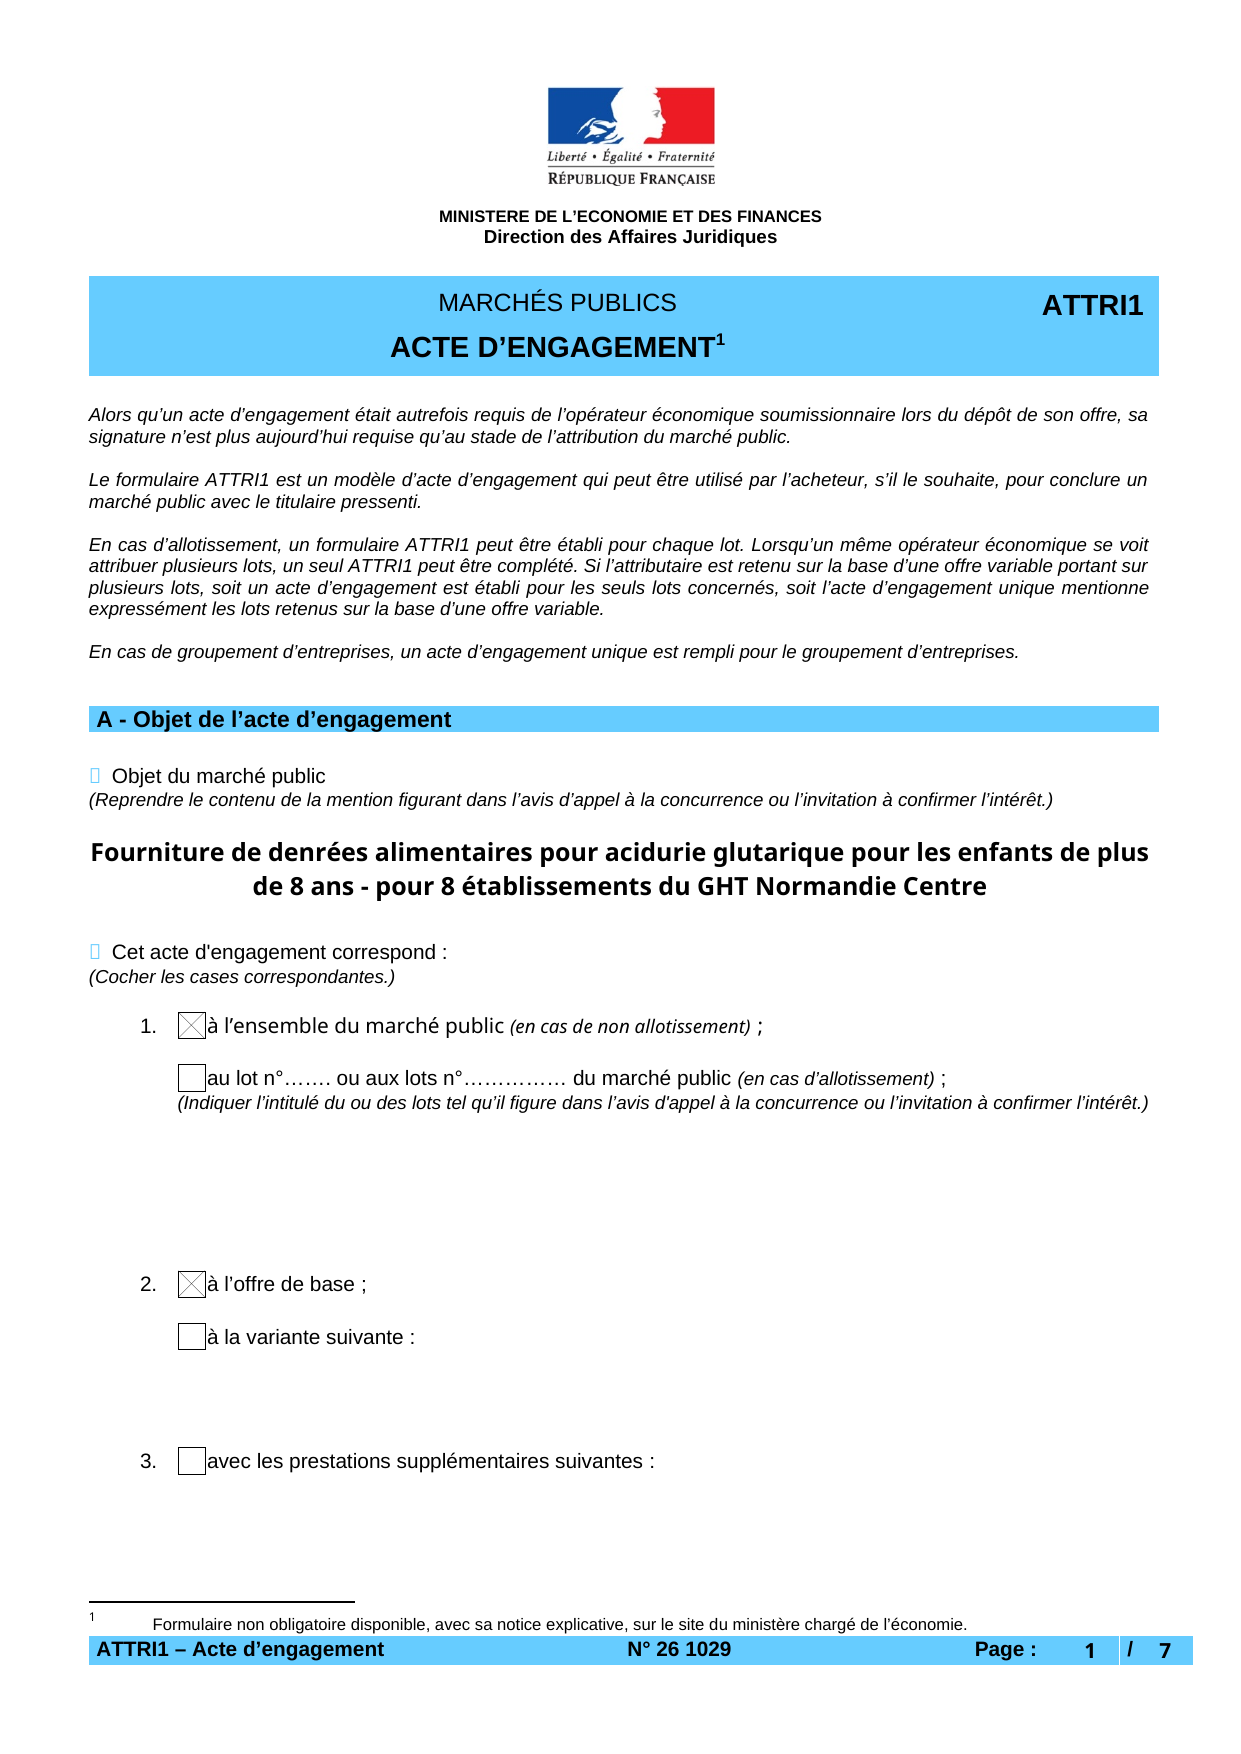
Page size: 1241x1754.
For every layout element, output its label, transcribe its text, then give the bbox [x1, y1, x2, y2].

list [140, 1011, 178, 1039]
picture [546, 86, 715, 186]
text  Cet acte d'engagement correspond : [89, 937, 1152, 965]
table_header ATTRI1 [1026, 276, 1159, 376]
list à l’ensemble du marché public (en cas de non allotissement) ; [205, 1011, 1152, 1039]
table_header A - Objet de l’acte d’engagement [89, 706, 1159, 732]
text En cas d’allotissement, un formulaire ATTRI1 peut être établi pour chaque lot. Lorsqu’un même opérateur économique se voit attribuer plusieurs lots, un seul ATTRI1 peut être complété. Si l’attributaire est retenu sur la base d’une offre variable portant sur plusieurs lots, soit un acte d’engagement est établi pour les seuls lots concernés, soit l’acte d’engagement unique mentionne expressément les lots retenus sur la base d’une offre variable. [89, 533, 1152, 620]
text Alors qu’un acte d’engagement était autrefois requis de l’opérateur économique soumissionnaire lors du dépôt de son offre, sa signature n’est plus aujourd’hui requise qu’au stade de l’attribution du marché public. [89, 404, 1152, 447]
text  Objet du marché public [89, 761, 1152, 789]
text (Indiquer l’intitulé du ou des lots tel qu’il figure dans l’avis d'appel à la concurrence ou l’invitation à confirmer l’intérêt.) [177, 1092, 1152, 1113]
text à la variante suivante : [177, 1322, 1152, 1350]
text En cas de groupement d’entreprises, un acte d’engagement unique est rempli pour le groupement d’entreprises. [89, 641, 1152, 663]
text au lot n°……. ou aux lots n°…………… du marché public (en cas d’allotissement) ; [177, 1063, 1152, 1092]
text (Reprendre le contenu de la mention figurant dans l’avis d’appel à la concurrence ou l’invitation à confirmer l’intérêt.) [89, 789, 1152, 811]
text Fourniture de denrées alimentaires pour acidurie glutarique pour les enfants de plus de 8 ans - pour 8 établissements du GHT Normandie Centre [89, 835, 1152, 903]
list à l’offre de base ; [140, 1269, 1152, 1298]
table_header MINISTERE DE L’ECONOMIE ET DES FINANCES Direction des Affaires Juridiques [87, 86, 1174, 247]
table_header MARCHéS PUBLICS ACTE D’ENGAGEMENT [89, 276, 1026, 376]
text Le formulaire ATTRI1 est un modèle d’acte d’engagement qui peut être utilisé par l’acheteur, s’il le souhaite, pour conclure un marché public avec le titulaire pressenti. [89, 469, 1152, 512]
text (Cocher les cases correspondantes.) [89, 965, 1152, 987]
list avec les prestations supplémentaires suivantes : [140, 1446, 1152, 1475]
